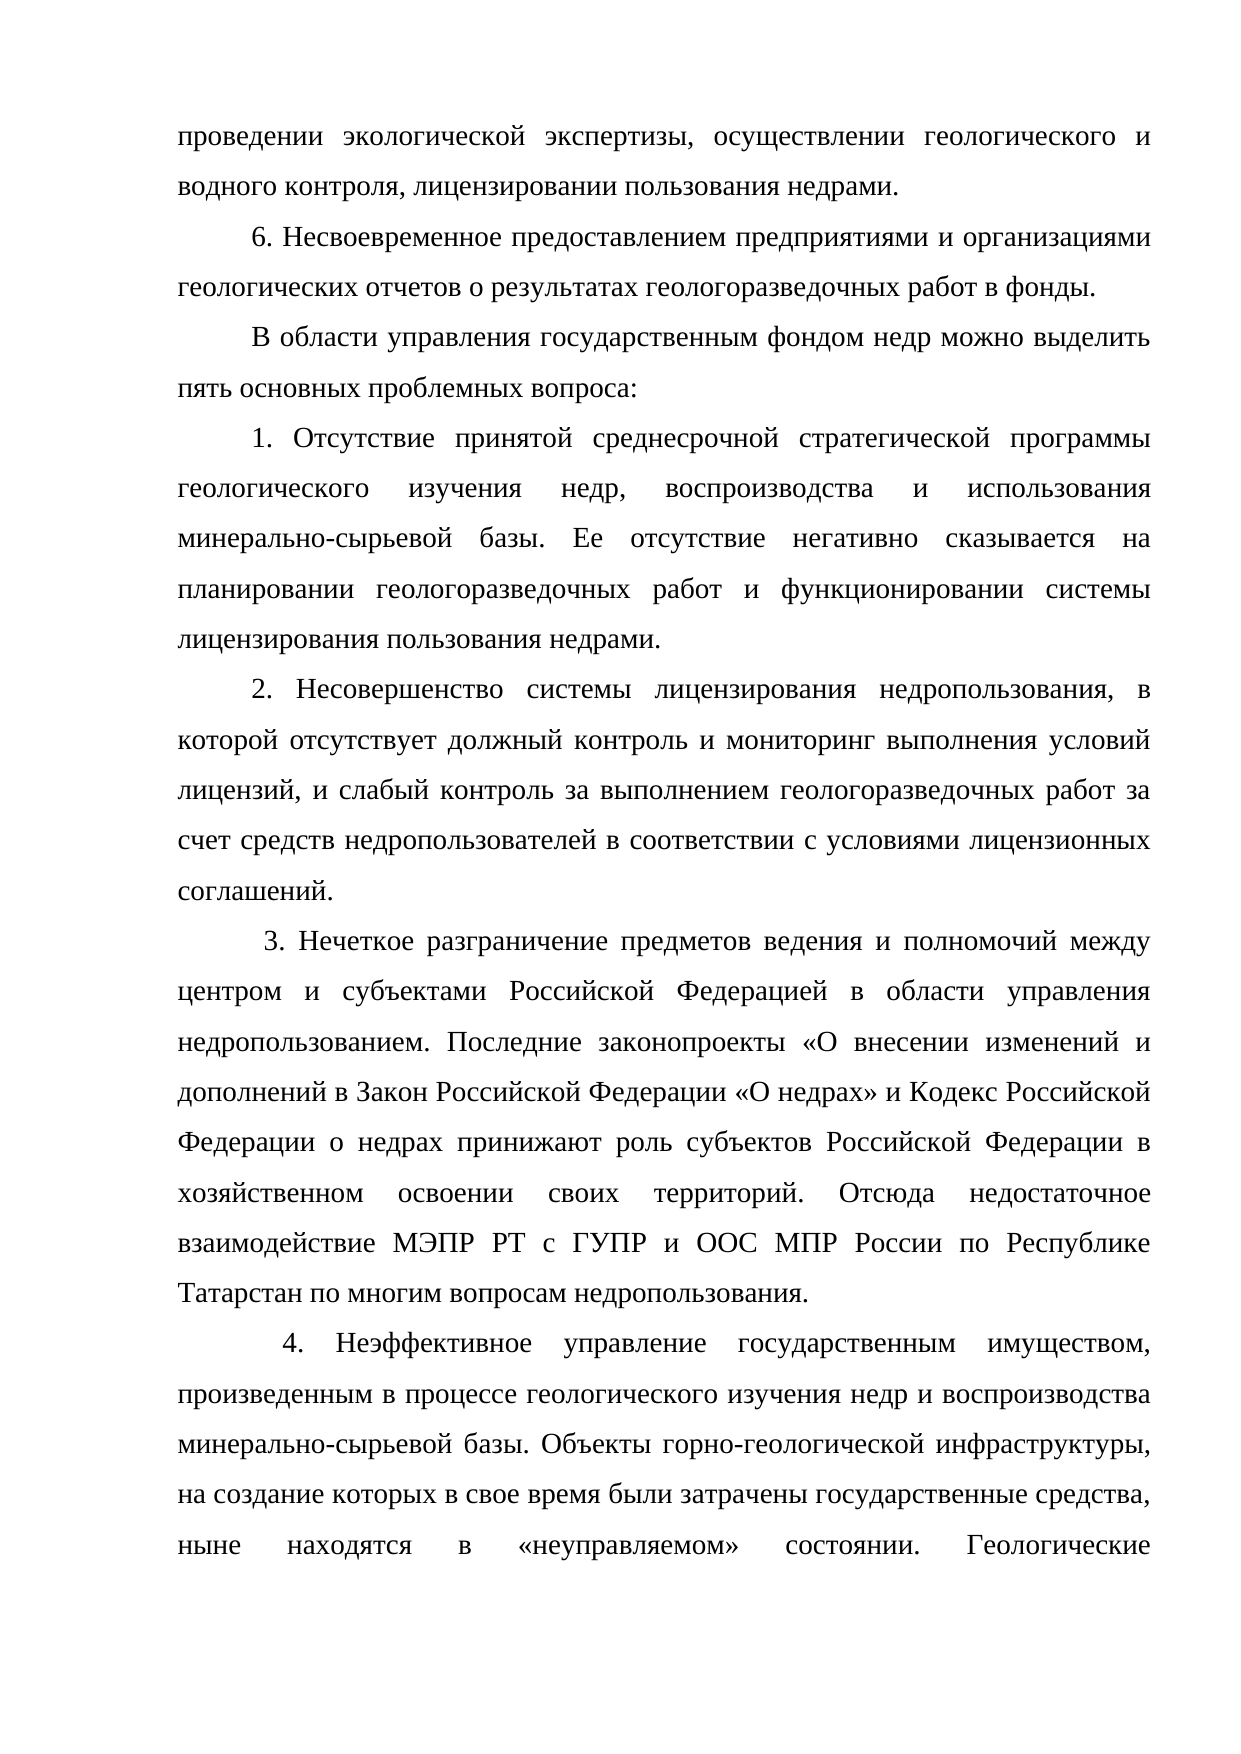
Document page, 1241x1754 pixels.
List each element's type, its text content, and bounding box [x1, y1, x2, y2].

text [177, 1326, 1152, 1560]
text 6. Несвоевременное предоставлением предприятиями и организациями геологических отчетов о результатах геологоразведочных работ в фонды. [177, 219, 1152, 303]
text 2. Несовершенство системы лицензирования недропользования, в которой отсутствует должный контроль и мониторинг выполнения условий лицензий, и слабый контроль за выполнением геологоразведочных работ за счет средств недропользователей в соответствии с условиями лицензионных соглашений. [177, 672, 1152, 906]
text 3. Нечеткое разграничение предметов ведения и полномочий между центром и субъектами Российской Федерацией в области управления недропользованием. Последние законопроекты «О внесении изменений и дополнений в Закон Российской Федерации «О недрах» и Кодекс Российской Федерации о недрах принижают роль субъектов Российской Федерации в хозяйственном освоении своих территорий. Отсюда недостаточное взаимодействие МЭПР РТ с ГУПР и ООС МПР России по Республике Татарстан по многим вопросам недропользования. [177, 923, 1152, 1309]
text 1. Отсутствие принятой среднесрочной стратегической программы геологического изучения недр, воспроизводства и использования минерально-сырьевой базы. Ее отсутствие негативно сказывается на планировании геологоразведочных работ и функционировании системы лицензирования пользования недрами. [177, 420, 1152, 655]
text В области управления государственным фондом недр можно выделить пять основных проблемных вопроса: [177, 319, 1152, 403]
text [177, 118, 1152, 202]
